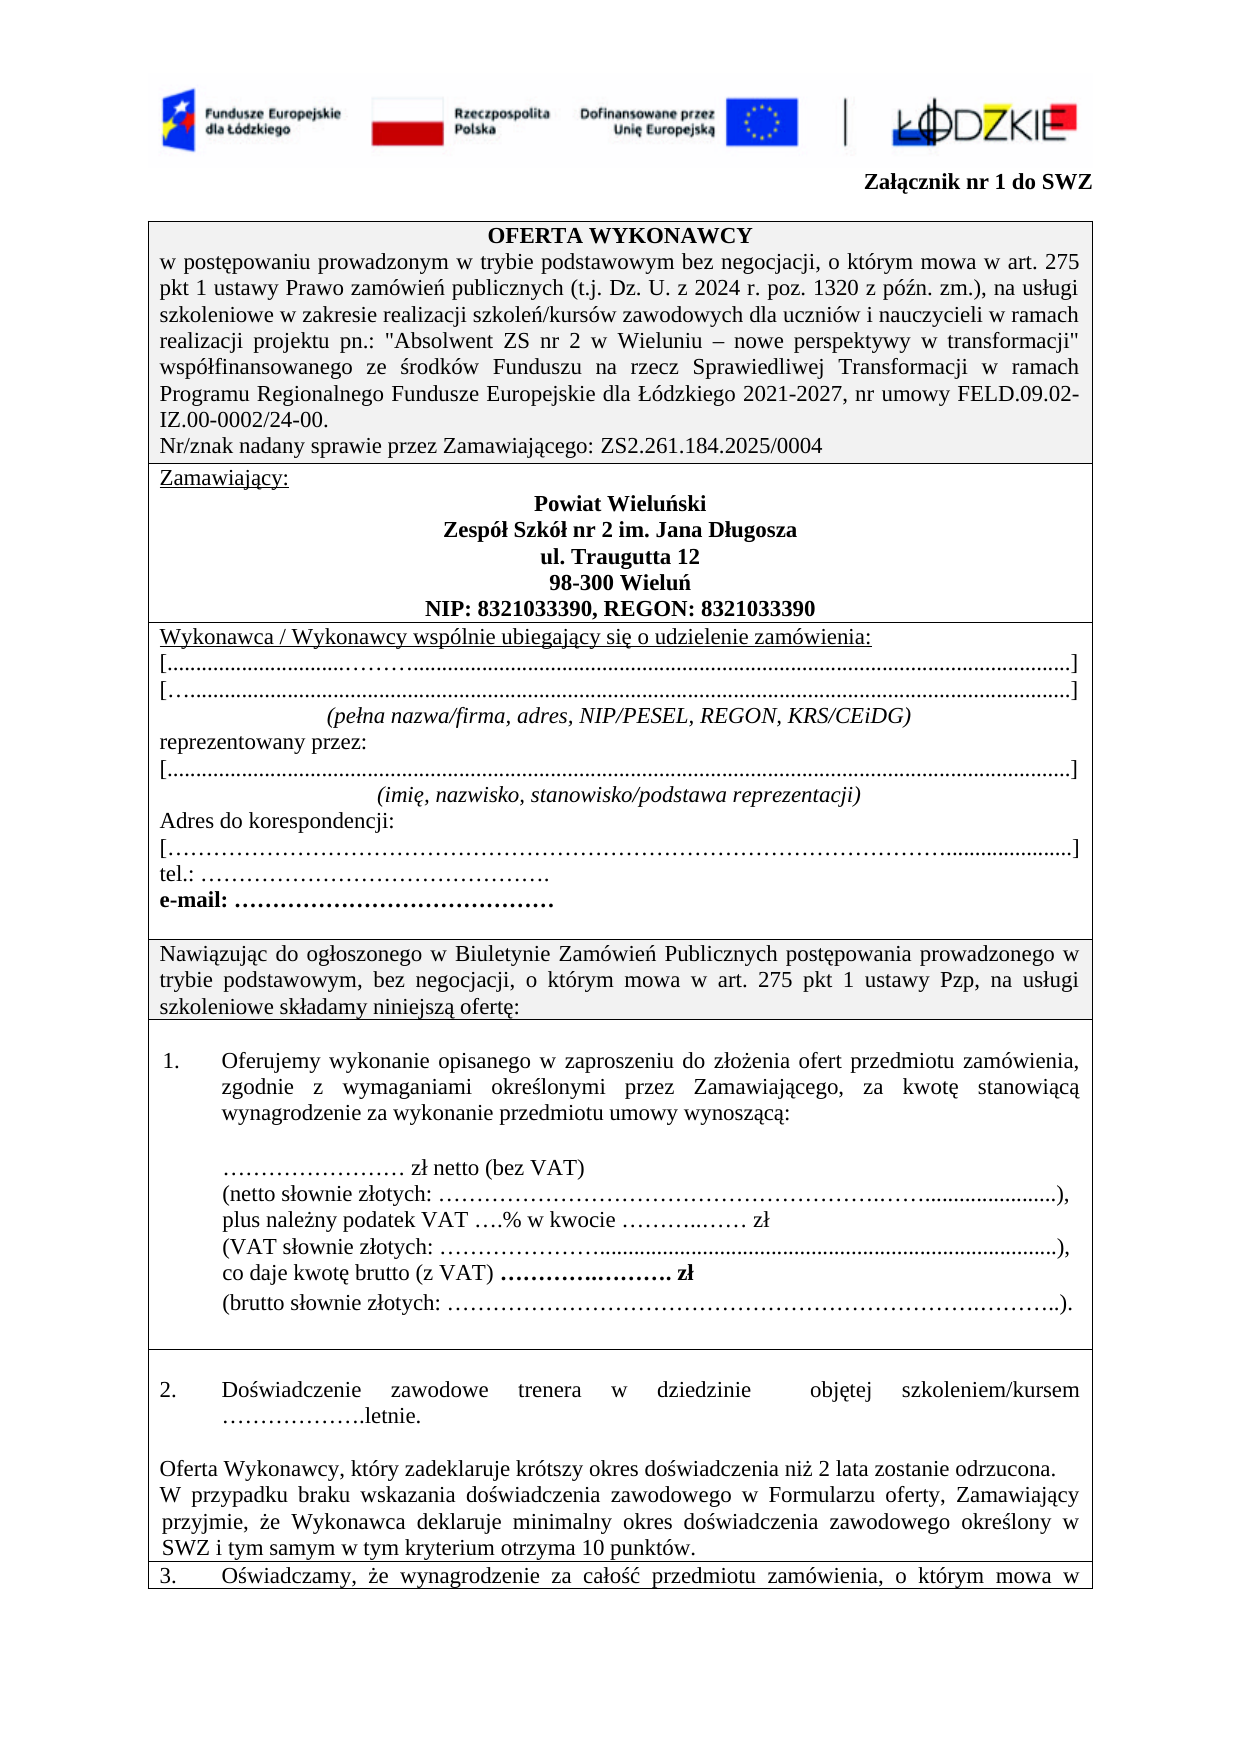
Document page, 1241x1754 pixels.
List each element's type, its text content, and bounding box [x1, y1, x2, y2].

picture [147, 73, 1093, 168]
table_header OFERTA WYKONAWCY w postępowaniu prowadzonym w trybie podstawowym bez negocjacji, o którym mowa w art. 275 pkt 1 ustawy Prawo zamówień publicznych (t.j. Dz. U. z 2024 r. poz. 1320 z późn. zm.), na usługi szkoleniowe w zakresie realizacji szkoleń/kursów zawodowych dla uczniów i nauczycieli w ramach realizacji projektu pn.: "Absolwent ZS nr 2 w Wieluniu – nowe perspektywy w transformacji" współfinansowanego ze środków Funduszu na rzecz Sprawiedliwej Transformacji w ramach Programu Regionalnego Fundusze Europejskie dla Łódzkiego 2021-2027, nr umowy FELD.09.02-IZ.00-0002/24-00. Nr/znak nadany sprawie przez Zamawiającego: ZS2.261.184.2025/0004 [149, 222, 1092, 463]
table_cell Zamawiający: Powiat Wieluński Zespół Szkół nr 2 im. Jana Długosza ul. Traugutta 12 98-300 Wieluń NIP: 8321033390, REGON: 8321033390 [149, 464, 1092, 622]
table_cell Wykonawca / Wykonawcy wspólnie ubiegający się o udzielenie zamówienia: [...............................………...................................................................................................................] […..........................................................................................................................................................] (pełna nazwa/firma, adres, NIP/PESEL, REGON, KRS/CEiDG) reprezentowany przez: [..............................................................................................................................................................] (imię, nazwisko, stanowisko/podstawa reprezentacji) Adres do korespondencji: […………………………………………………………………………………………......................] tel.: ………………………………………. e-mail: …………………………………… [149, 623, 1092, 939]
table_cell 2. Doświadczenie zawodowe trenera w dziedzinie objętej szkoleniem/kursem ……………….letnie. Oferta Wykonawcy, który zadeklaruje krótszy okres doświadczenia niż 2 lata zostanie odrzucona. W przypadku braku wskazania doświadczenia zawodowego w Formularzu oferty, Zamawiający przyjmie, że Wykonawca deklaruje minimalny okres doświadczenia zawodowego określony w SWZ i tym samym w tym kryterium otrzyma 10 punktów. [149, 1350, 1092, 1561]
text Załącznik nr 1 do SWZ [148, 168, 1093, 194]
table_cell 1. Oferujemy wykonanie opisanego w zaproszeniu do złożenia ofert przedmiotu zamówienia, zgodnie z wymaganiami określonymi przez Zamawiającego, za kwotę stanowiącą wynagrodzenie za wykonanie przedmiotu umowy wynoszącą: …………………… zł netto (bez VAT) (netto słownie złotych: ………………………………………………….…….......................), plus należny podatek VAT ….% w kwocie ………..…… zł (VAT słownie złotych: …………………................................................................................), co daje kwotę brutto (z VAT) ………….………. zł (brutto słownie złotych: …………………………………………………………….………..). [149, 1020, 1092, 1349]
table_cell Nawiązując do ogłoszonego w Biuletynie Zamówień Publicznych postępowania prowadzonego w trybie podstawowym, bez negocjacji, o którym mowa w art. 275 pkt 1 ustawy Pzp, na usługi szkoleniowe składamy niniejszą ofertę: [149, 940, 1092, 1019]
